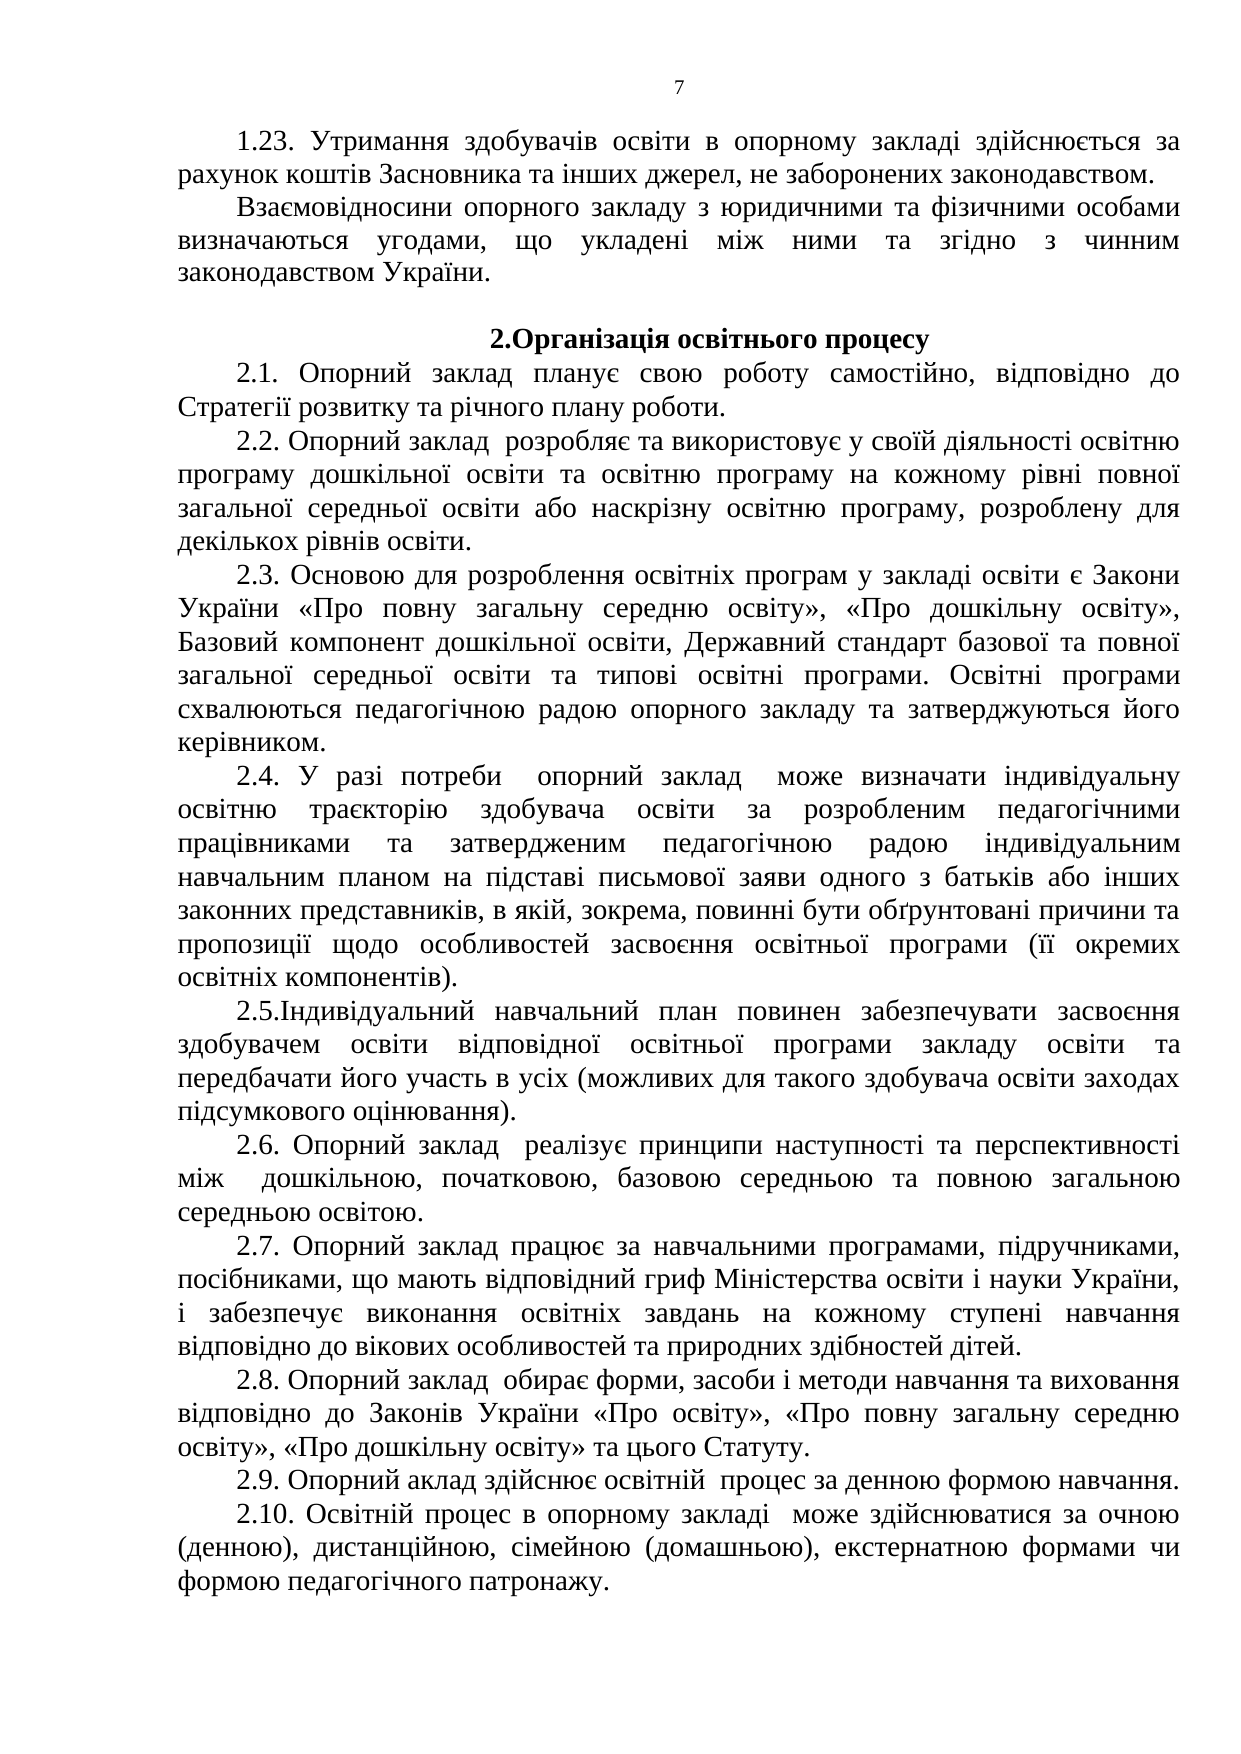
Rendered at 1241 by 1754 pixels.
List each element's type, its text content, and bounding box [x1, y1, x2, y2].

text 2.3. Основою для розроблення освітніх програм у закладі освіти є Закони України «Про повну загальну середню освіту», «Про дошкільну освіту», Базовий компонент дошкільної освіти, Державний стандарт базової та повної загальної середньої освіти та типові освітні програми. Освітні програми схвалюються педагогічною радою опорного закладу та затверджуються його керівником. [177, 557, 1181, 758]
text 2.10. Освітній процес в опорному закладі може здійснюватися за очною (денною), дистанційною, сімейною (домашньою), екстернатною формами чи формою педагогічного патронажу. [177, 1496, 1181, 1597]
text 2.7. Опорний заклад працює за навчальними програмами, підручниками, посібниками, що мають відповідний гриф Міністерства освіти і науки України, і забезпечує виконання освітніх завдань на кожному ступені навчання відповідно до вікових особливостей та природних здібностей дітей. [177, 1228, 1181, 1362]
text 2.5.Індивідуальний навчальний план повинен забезпечувати засвоєння здобувачем освіти відповідної освітньої програми закладу освіти та передбачати його участь в усіх (можливих для такого здобувача освіти заходах підсумкового оцінювання). [177, 993, 1181, 1127]
text Взаємовідносини опорного закладу з юридичними та фізичними особами визначаються угодами, що укладені між ними та згідно з чинним законодавством України. [177, 190, 1181, 288]
text 2.2. Опорний заклад розробляє та використовує у своїй діяльності освітню програму дошкільної освіти та освітню програму на кожному рівні повної загальної середньої освіти або наскрізну освітню програму, розроблену для декількох рівнів освіти. [177, 423, 1181, 557]
list 2.Організація освітнього процесу [238, 321, 1181, 355]
text 2.8. Опорний заклад обирає форми, засоби і методи навчання та виховання відповідно до Законів України «Про освіту», «Про повну загальну середню освіту», «Про дошкільну освіту» та цього Статуту. [177, 1362, 1181, 1462]
text 2.9. Опорний аклад здійснює освітній процес за денною формою навчання. [177, 1462, 1181, 1496]
text 2.6. Опорний заклад реалізує принципи наступності та перспективності між дошкільною, початковою, базовою середньою та повною загальною середньою освітою. [177, 1127, 1181, 1228]
text 2.1. Опорний заклад планує свою роботу самостійно, відповідно до Стратегії розвитку та річного плану роботи. [177, 356, 1181, 423]
text 2.4. У разі потреби опорний заклад може визначати індивідуальну освітню траєкторію здобувача освіти за розробленим педагогічними працівниками та затвердженим педагогічною радою індивідуальним навчальним планом на підставі письмової заяви одного з батьків або інших законних представників, в якій, зокрема, повинні бути обґрунтовані причини та пропозиції щодо особливостей засвоєння освітньої програми (її окремих освітніх компонентів). [177, 758, 1181, 993]
text 1.23. Утримання здобувачів освіти в опорному закладі здійснюється за рахунок коштів Засновника та інших джерел, не заборонених законодавством. [177, 123, 1181, 190]
